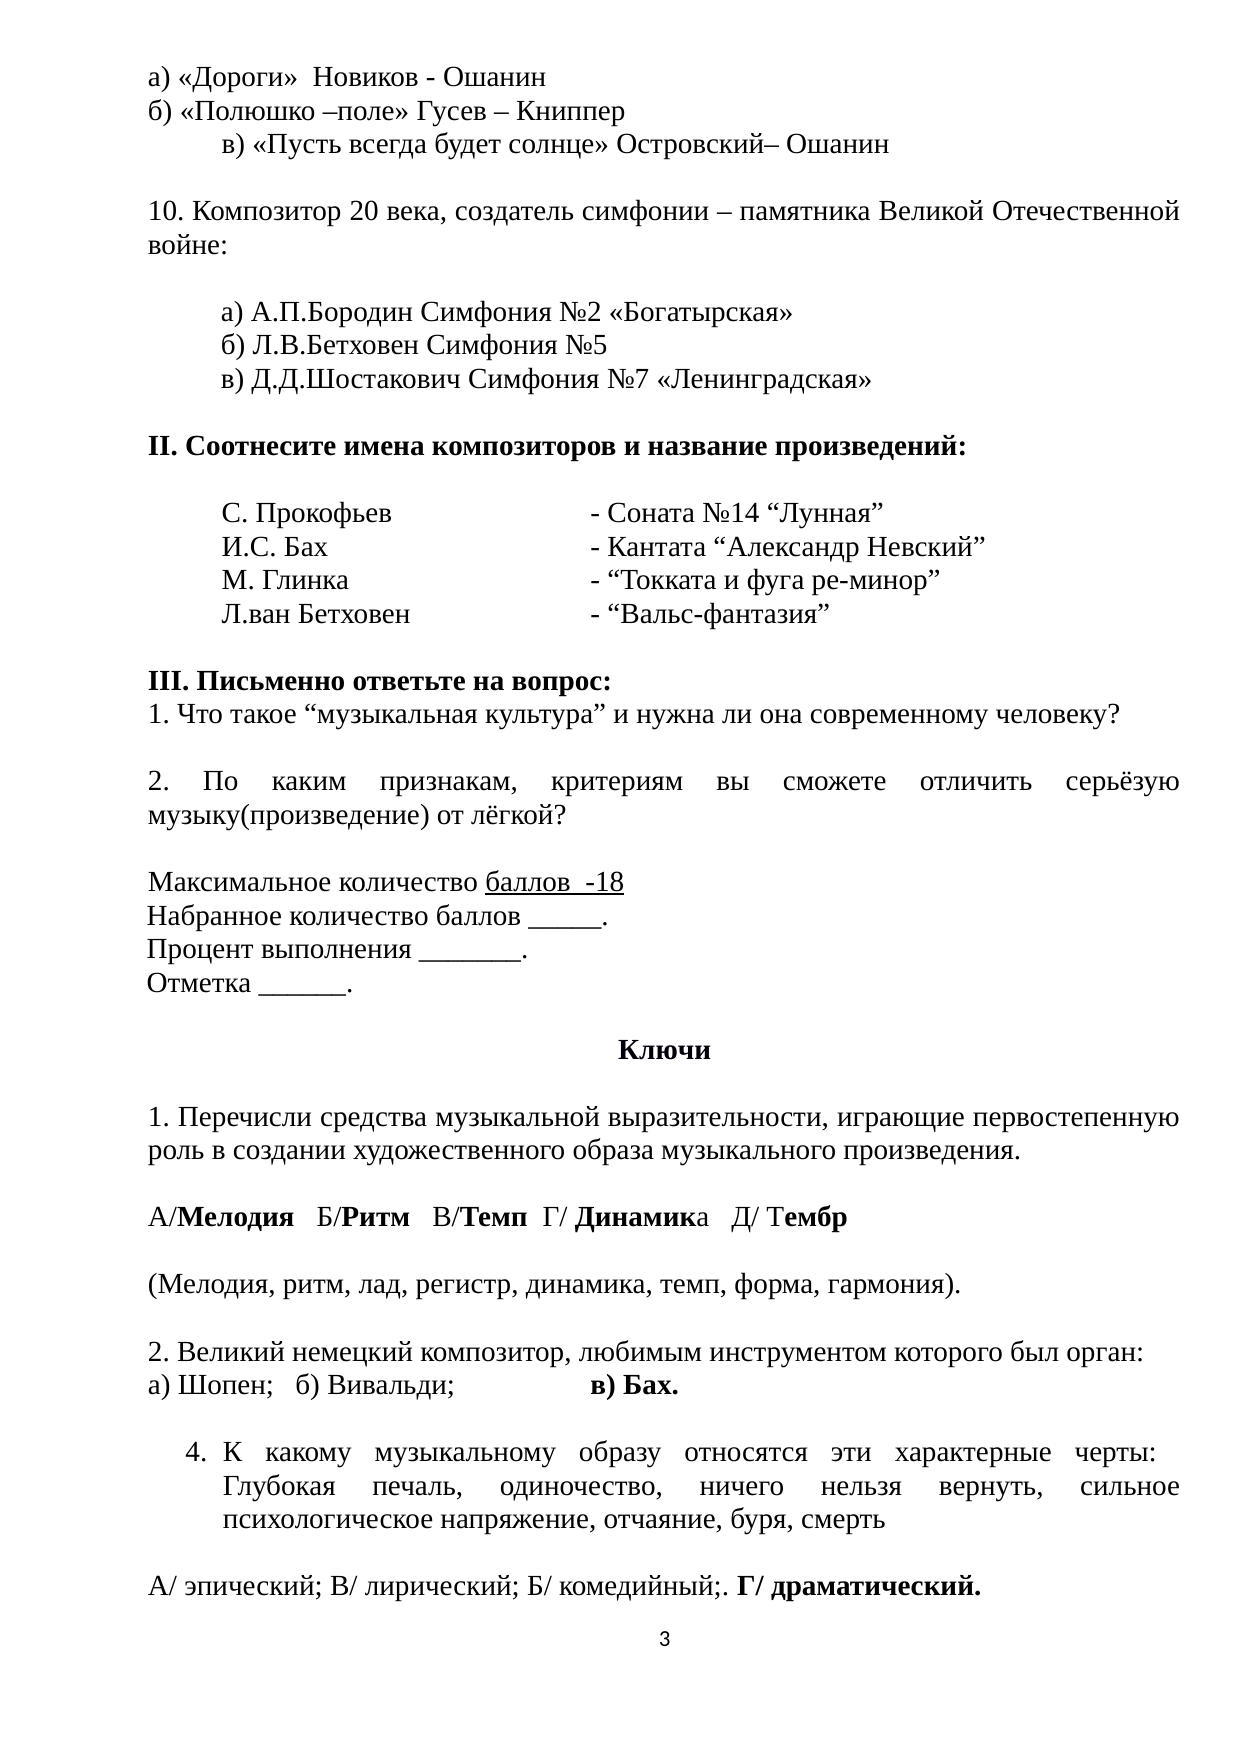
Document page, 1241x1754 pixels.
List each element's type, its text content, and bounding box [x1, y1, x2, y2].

text Максимальное количество баллов -18 [148, 864, 1181, 898]
text (Мелодия, ритм, лад, регистр, динамика, темп, форма, гармония). [148, 1267, 1181, 1300]
text а) Шопен; б) Вивальди; в) Бах. [148, 1367, 1181, 1401]
text Набранное количество баллов _____. [103, 898, 1181, 931]
text 2. Великий немецкий композитор, любимым инструментом которого был орган: [148, 1334, 1181, 1367]
text III. Письменно ответьте на вопрос: [148, 663, 1181, 696]
list К какому музыкальному образу относятся эти характерные черты: Глубокая печаль, одиночество, ничего нельзя вернуть, сильное психологическое напряжение, отчаяние, буря, смерть [185, 1434, 1181, 1535]
text б) «Полюшко –поле» Гусев – Книппер [148, 93, 1181, 126]
text М. Глинка - “Токката и фуга ре-минор” [148, 562, 1181, 596]
text А/ эпический; В/ лирический; Б/ комедийный;. Г/ драматический. [148, 1568, 1181, 1602]
text II. Соотнесите имена композиторов и название произведений: [148, 428, 1181, 462]
text С. Прокофьев - Соната №14 “Лунная” [148, 495, 1181, 529]
text А/Мелодия Б/Ритм В/Темп Г/ Динамика Д/ Тембр [148, 1199, 1181, 1233]
text Ключи [148, 1032, 1181, 1065]
text 1. Перечисли средства музыкальной выразительности, играющие первостепенную роль в создании художественного образа музыкального произведения. [148, 1099, 1181, 1166]
text 1. Что такое “музыкальная культура” и нужна ли она современному человеку? [148, 696, 1181, 730]
text 2. По каким признакам, критериям вы сможете отличить серьёзую музыку(произведение) от лёгкой? [148, 763, 1181, 831]
text Л.ван Бетховен - “Вальс-фантазия” [148, 596, 1181, 629]
text б) Л.В.Бетховен Симфония №5 [148, 327, 1181, 361]
text Отметка ______. [103, 965, 1181, 998]
text в) Д.Д.Шостакович Симфония №7 «Ленинградская» [148, 361, 1181, 394]
text Процент выполнения _______. [103, 931, 1181, 965]
text а) А.П.Бородин Симфония №2 «Богатырская» [148, 294, 1181, 327]
text 10. Композитор 20 века, создатель симфонии – памятника Великой Отечественной войне: [148, 193, 1181, 260]
text а) «Дороги» Новиков - Ошанин [148, 59, 1181, 93]
text в) «Пусть всегда будет солнце» Островский– Ошанин [148, 126, 1181, 160]
text И.С. Бах - Кантата “Александр Невский” [148, 529, 1181, 562]
